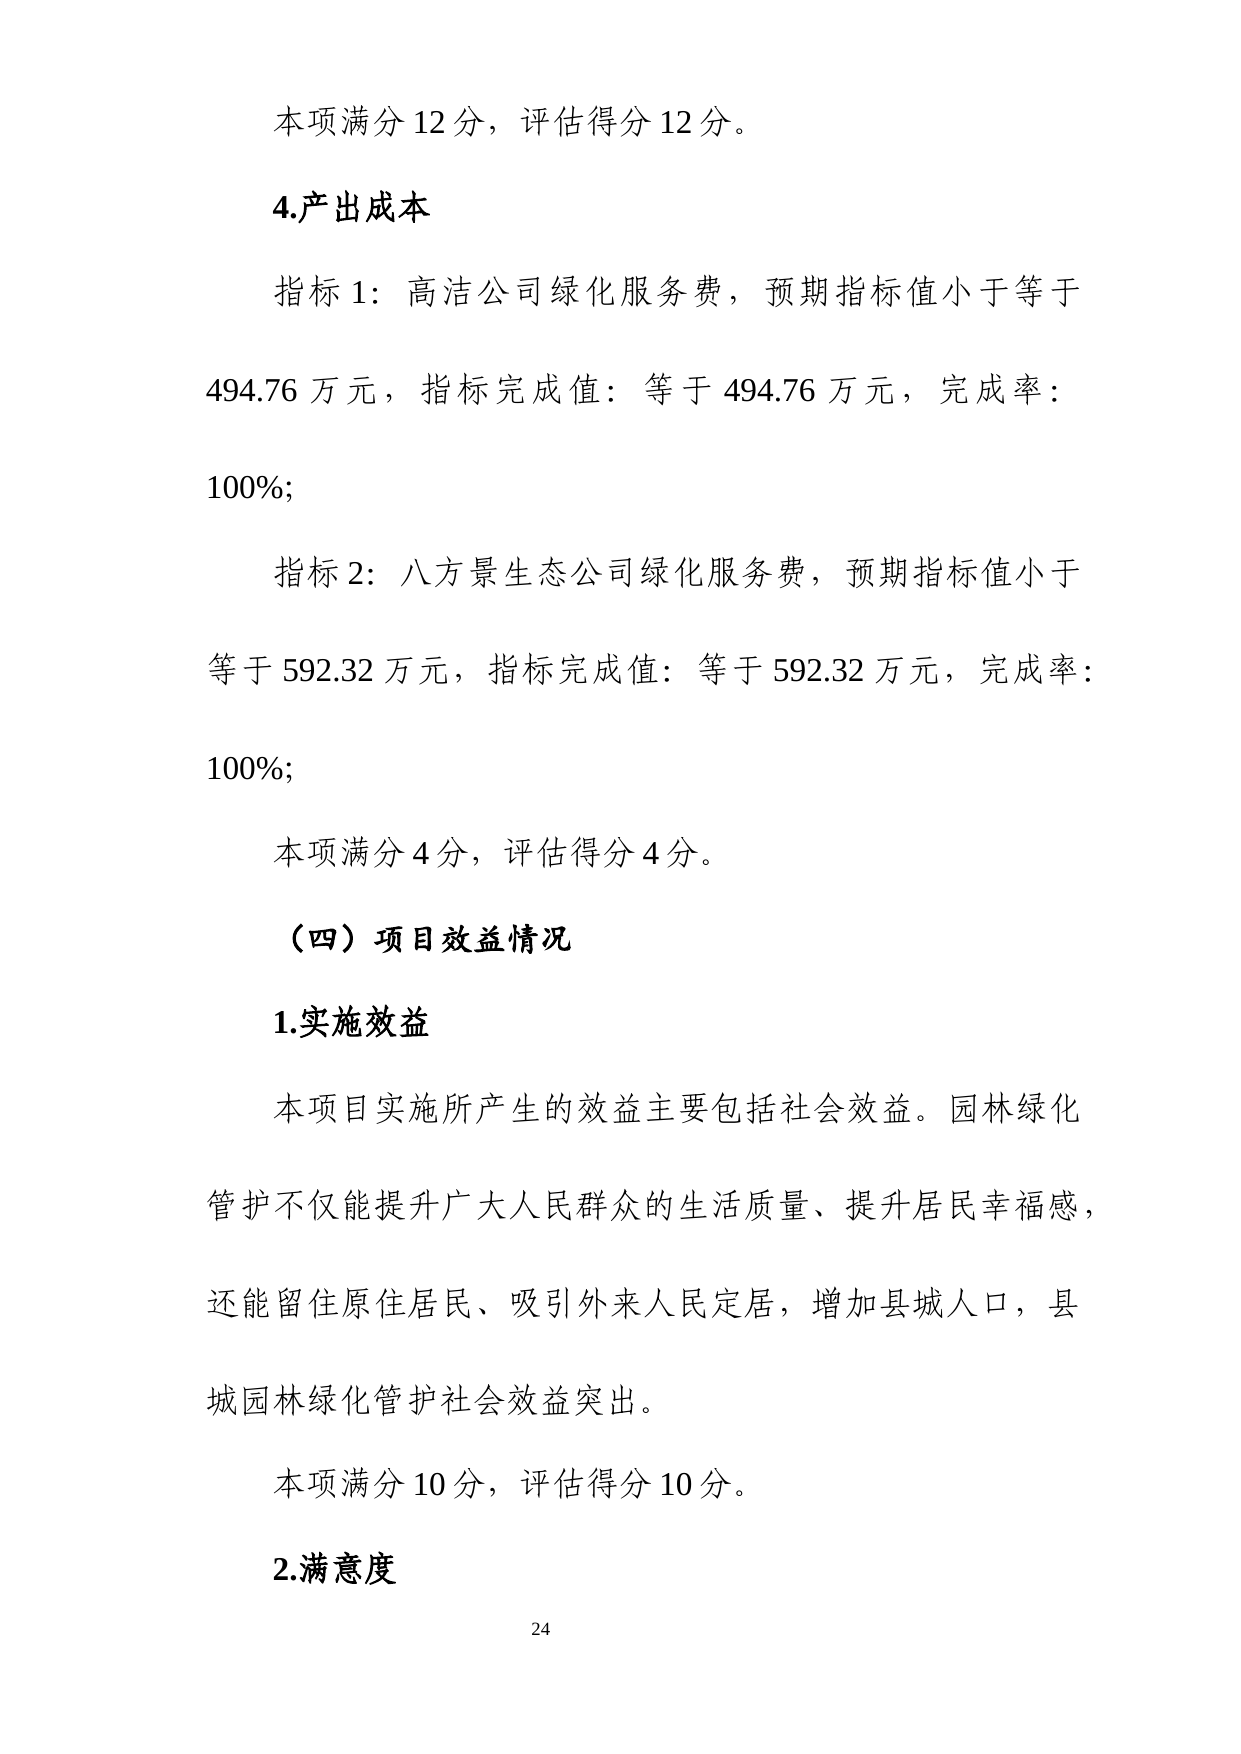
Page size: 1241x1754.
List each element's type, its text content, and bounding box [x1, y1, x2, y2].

text 4.产出成本 [206, 173, 1082, 238]
text 本项满分10分，评估得分10分。 [206, 1449, 1082, 1514]
text 1.实施效益 [206, 988, 1082, 1053]
text 2.满意度 [206, 1535, 1082, 1600]
subtitle （四）项目效益情况 [206, 904, 1082, 969]
text 本项满分12分，评估得分12分。 [206, 88, 1082, 153]
text 本项目实施所产生的效益主要包括社会效益。园林绿化管护不仅能提升广大人民群众的生活质量、提升居民幸福感，还能留住原住居民、吸引外来人民定居，增加县城人口，县城园林绿化管护社会效益突出。 [206, 1073, 1082, 1431]
text 本项满分4分，评估得分4分。 [206, 819, 1082, 884]
text 指标2：八方景生态公司绿化服务费，预期指标值小于等于592.32万元，指标完成值：等于592.32万元，完成率：100%； [206, 538, 1082, 798]
text 指标1：高洁公司绿化服务费，预期指标值小于等于494.76万元，指标完成值：等于494.76万元，完成率：100%； [206, 258, 1082, 518]
